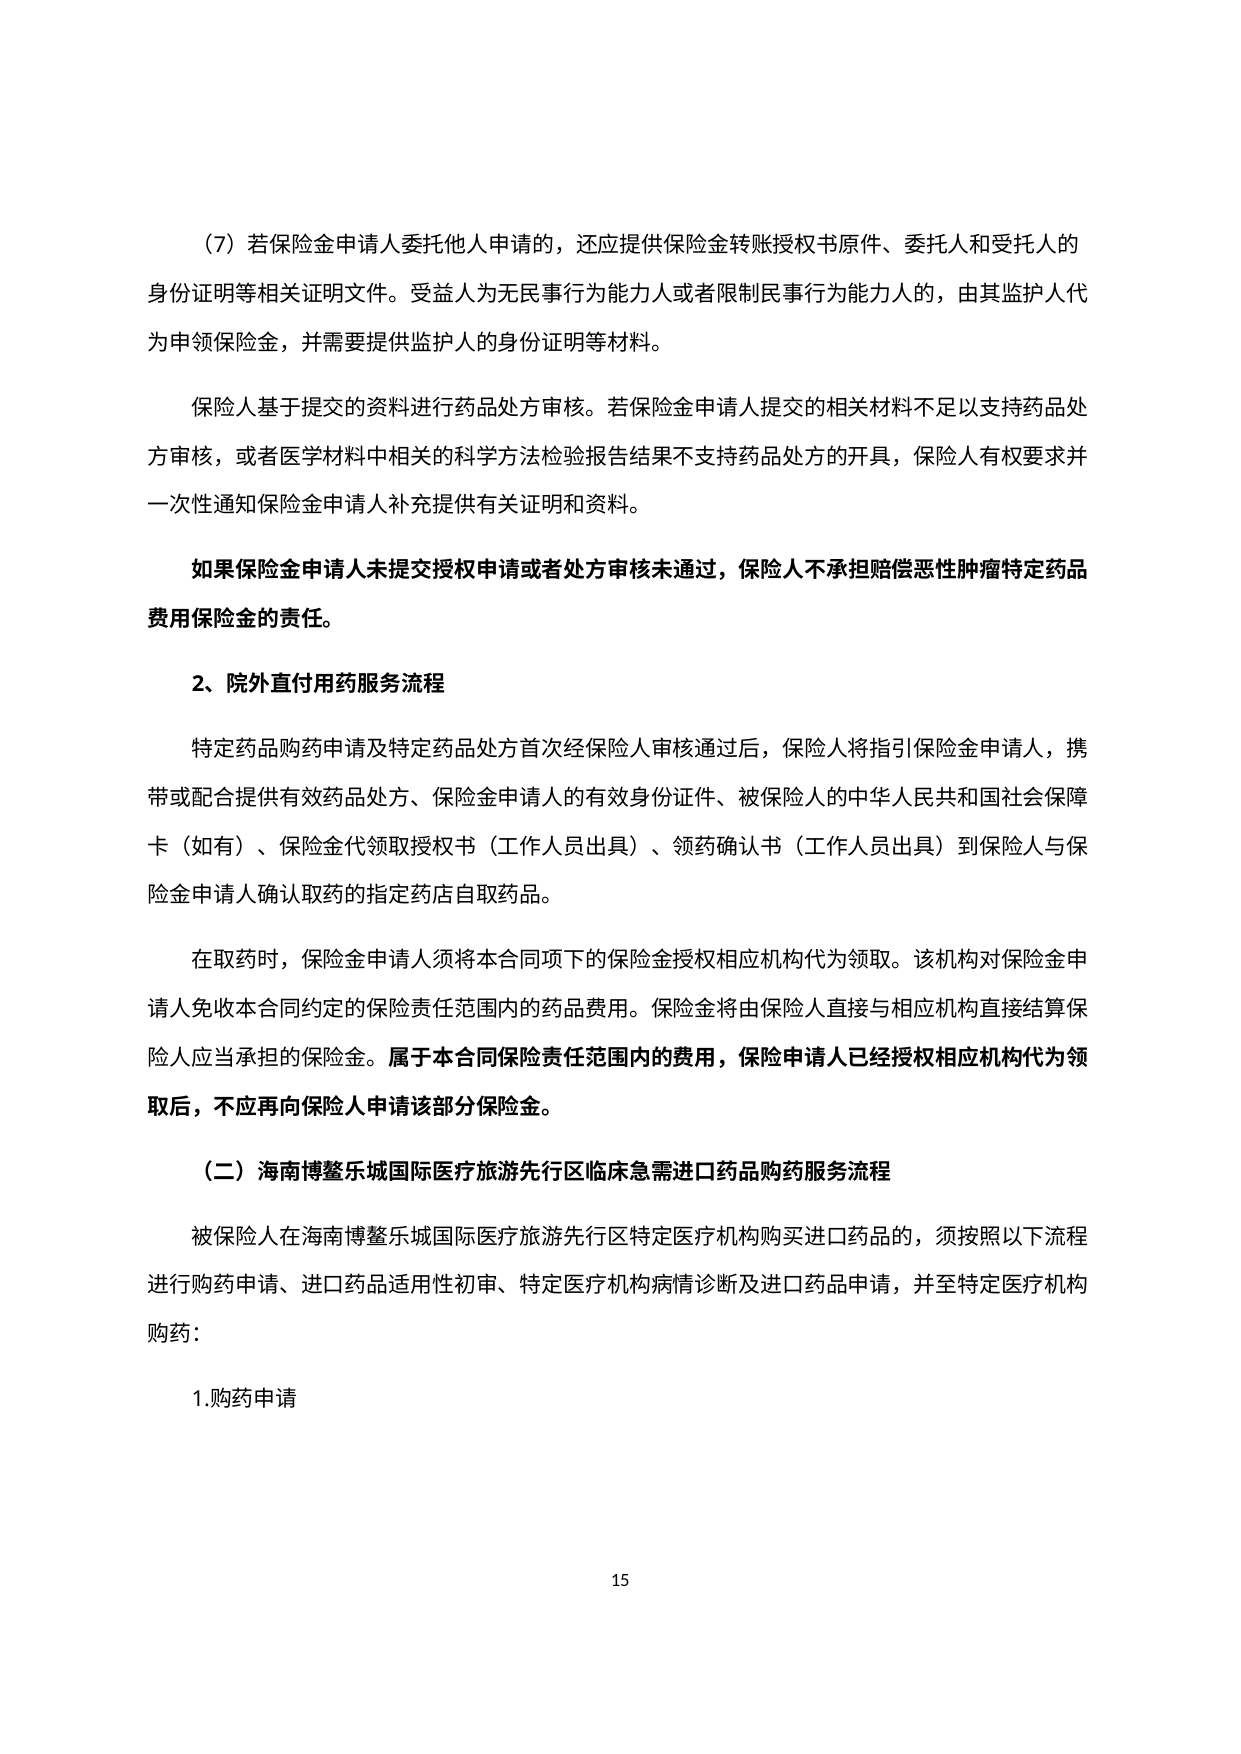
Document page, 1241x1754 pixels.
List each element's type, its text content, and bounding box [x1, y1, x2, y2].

text 保险人基于提交的资料进行药品处方审核。若保险金申请人提交的相关材料不足以支持药品处方审核，或者医学材料中相关的科学方法检验报告结果不支持药品处方的开具，保险人有权要求并一次性通知保险金申请人补充提供有关证明和资料。 [148, 389, 1093, 519]
text （二）海南博鳌乐城国际医疗旅游先行区临床急需进口药品购药服务流程 [148, 1153, 1093, 1186]
text 如果保险金申请人未提交授权申请或者处方审核未通过，保险人不承担赔偿恶性肿瘤特定药品费用保险金的责任。 [148, 552, 1093, 633]
text 特定药品购药申请及特定药品处方首次经保险人审核通过后，保险人将指引保险金申请人，携带或配合提供有效药品处方、保险金申请人的有效身份证件、被保险人的中华人民共和国社会保障卡（如有）、保险金代领取授权书（工作人员出具）、领药确认书（工作人员出具）到保险人与保险金申请人确认取药的指定药店自取药品。 [148, 731, 1093, 909]
text 在取药时，保险金申请人须将本合同项下的保险金授权相应机构代为领取。该机构对保险金申请人免收本合同约定的保险责任范围内的药品费用。保险金将由保险人直接与相应机构直接结算保险人应当承担的保险金。属于本合同保险责任范围内的费用，保险申请人已经授权相应机构代为领取后，不应再向保险人申请该部分保险金。 [148, 942, 1093, 1121]
text 被保险人在海南博鳌乐城国际医疗旅游先行区特定医疗机构购买进口药品的，须按照以下流程进行购药申请、进口药品适用性初审、特定医疗机构病情诊断及进口药品申请，并至特定医疗机构购药： [148, 1218, 1093, 1348]
text 1.购药申请 [148, 1381, 1093, 1413]
text 2、院外直付用药服务流程 [148, 666, 1093, 698]
text （7）若保险金申请人委托他人申请的，还应提供保险金转账授权书原件、委托人和受托人的身份证明等相关证明文件。受益人为无民事行为能力人或者限制民事行为能力人的，由其监护人代为申领保险金，并需要提供监护人的身份证明等材料。 [148, 227, 1093, 357]
